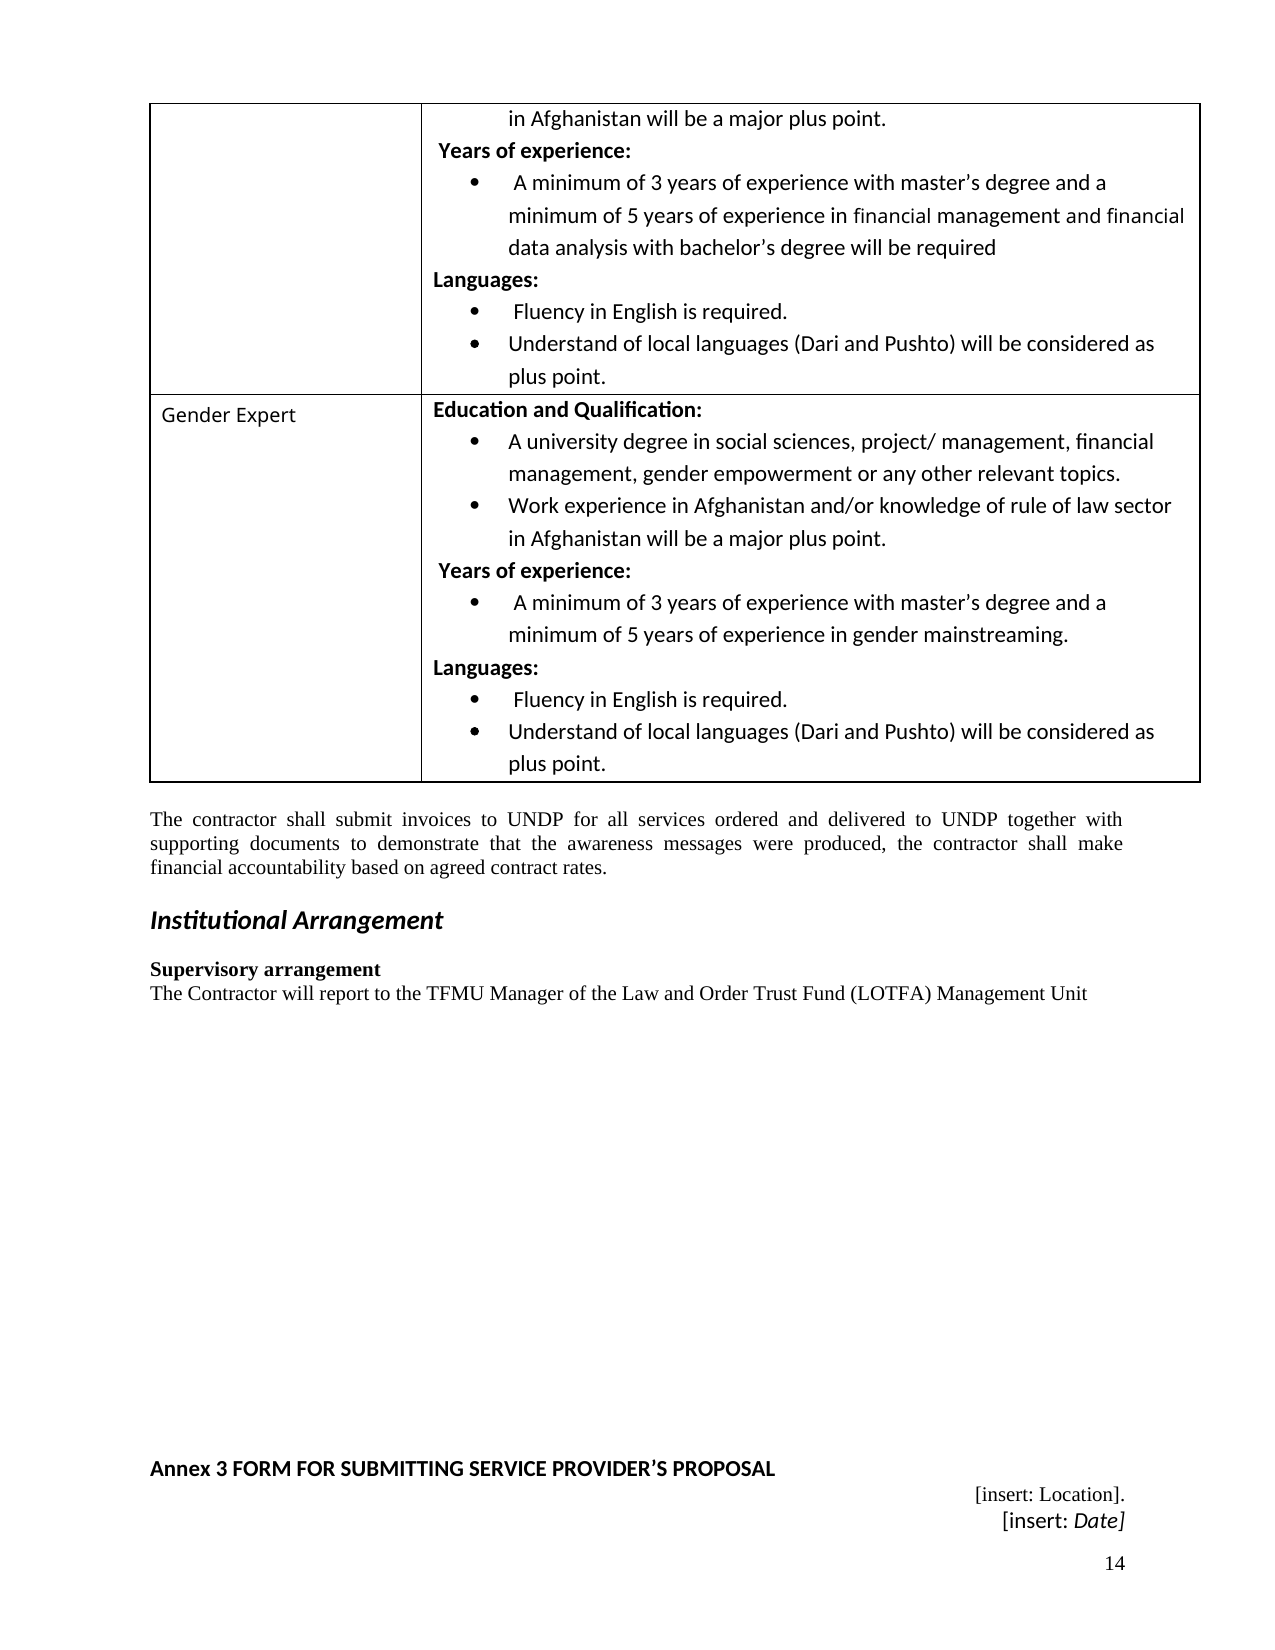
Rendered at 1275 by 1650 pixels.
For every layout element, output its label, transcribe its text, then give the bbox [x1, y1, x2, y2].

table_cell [422, 104, 1199, 394]
text The Contractor will report to the TFMU Manager of the Law and Order Trust Fund (LOTFA) Management Unit [150, 981, 1125, 1005]
text Annex 3 FORM FOR SUBMITTING SERVICE PROVIDER’S PROPOSAL [150, 1454, 1125, 1482]
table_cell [151, 104, 421, 394]
text The contractor shall submit invoices to UNDP for all services ordered and delivered to UNDP together with supporting documents to demonstrate that the awareness messages were produced, the contractor shall make financial accountability based on agreed contract rates. [150, 807, 1125, 879]
subtitle Institutional Arrangement [150, 903, 1125, 936]
text Supervisory arrangement [150, 957, 1125, 981]
table_cell Education and Qualification: A university degree in social sciences, project/ management, financial management, gender empowerment or any other relevant topics. Work experience in Afghanistan and/or knowledge of rule of law sector in Afghanistan will be a major plus point. Years of experience: A minimum of 3 years of experience with master’s degree and a minimum of 5 years of experience in gender mainstreaming. Languages: Fluency in English is required. Understand of local languages (Dari and Pushto) will be considered as plus point. [422, 395, 1199, 781]
table_cell Gender Expert [151, 395, 421, 781]
